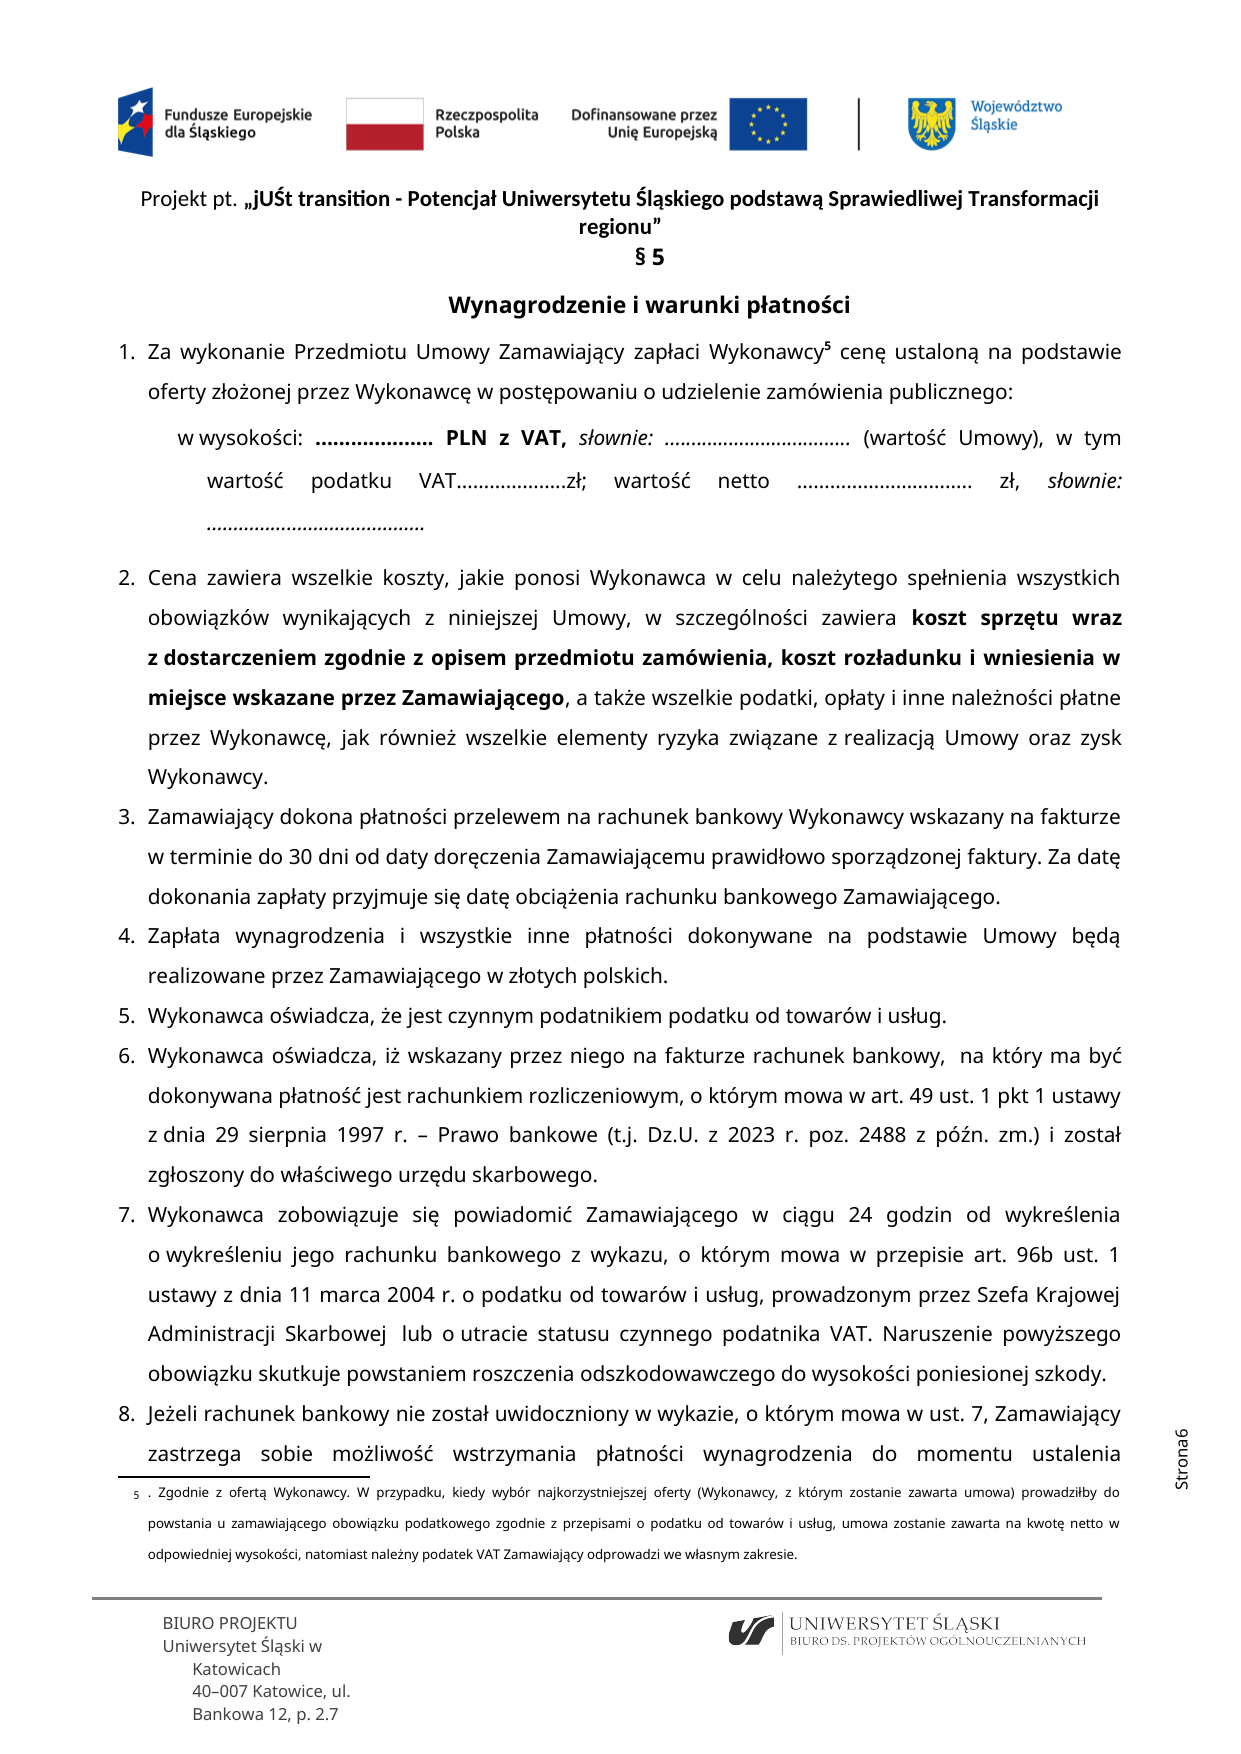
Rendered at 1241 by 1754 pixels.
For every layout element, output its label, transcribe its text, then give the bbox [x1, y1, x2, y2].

subtitle Zamawiający dokona płatności przelewem na rachunek bankowy Wykonawcy wskazany na fakturze w terminie do 30 dni od daty doręczenia Zamawiającemu prawidłowo sporządzonej faktury. Za datę dokonania zapłaty przyjmuje się datę obciążenia rachunku bankowego Zamawiającego. [118, 802, 1122, 910]
subtitle Cena zawiera wszelkie koszty, jakie ponosi Wykonawca w celu należytego spełnienia wszystkich obowiązków wynikających z niniejszej Umowy, w szczególności zawiera koszt sprzętu wraz z dostarczeniem zgodnie z opisem przedmiotu zamówienia, koszt rozładunku i wniesienia w miejsce wskazane przez Zamawiającego, a także wszelkie podatki, opłaty i inne należności płatne przez Wykonawcę, jak również wszelkie elementy ryzyka związane z realizacją Umowy oraz zysk Wykonawcy. [118, 563, 1122, 791]
subtitle Wykonawca oświadcza, iż wskazany przez niego na fakturze rachunek bankowy, na który ma być dokonywana płatność jest rachunkiem rozliczeniowym, o którym mowa w art. 49 ust. 1 pkt 1 ustawy z dnia 29 sierpnia 1997 r. – Prawo bankowe (t.j. Dz.U. z 2023 r. poz. 2488 z późn. zm.) i został zgłoszony do właściwego urzędu skarbowego. [118, 1041, 1122, 1189]
subtitle Wykonawca zobowiązuje się powiadomić Zamawiającego w ciągu 24 godzin od wykreślenia o wykreśleniu jego rachunku bankowego z wykazu, o którym mowa w przepisie art. 96b ust. 1 ustawy z dnia 11 marca 2004 r. o podatku od towarów i usług, prowadzonym przez Szefa Krajowej Administracji Skarbowej lub o utracie statusu czynnego podatnika VAT. Naruszenie powyższego obowiązku skutkuje powstaniem roszczenia odszkodowawczego do wysokości poniesionej szkody. [118, 1200, 1122, 1388]
picture [118, 87, 1062, 157]
subtitle Wynagrodzenie i warunki płatności [177, 289, 1122, 320]
subtitle Wykonawca oświadcza, że jest czynnym podatnikiem podatku od towarów i usług. [118, 1001, 1122, 1029]
subtitle § 5 [177, 240, 1122, 272]
subtitle Zapłata wynagrodzenia i wszystkie inne płatności dokonywane na podstawie Umowy będą realizowane przez Zamawiającego w złotych polskich. [118, 922, 1122, 990]
text w wysokości: .................... PLN z VAT, słownie: …................................ (wartość Umowy), w tym wartość podatku VAT………………..zł; wartość netto ………………………….. zł, słownie: ………………………………….. [177, 423, 1122, 537]
subtitle Za wykonanie Przedmiotu Umowy Zamawiający zapłaci Wykonawcy cenę ustaloną na podstawie oferty złożonej przez Wykonawcę w postępowaniu o udzielenie zamówienia publicznego: [118, 337, 1122, 406]
